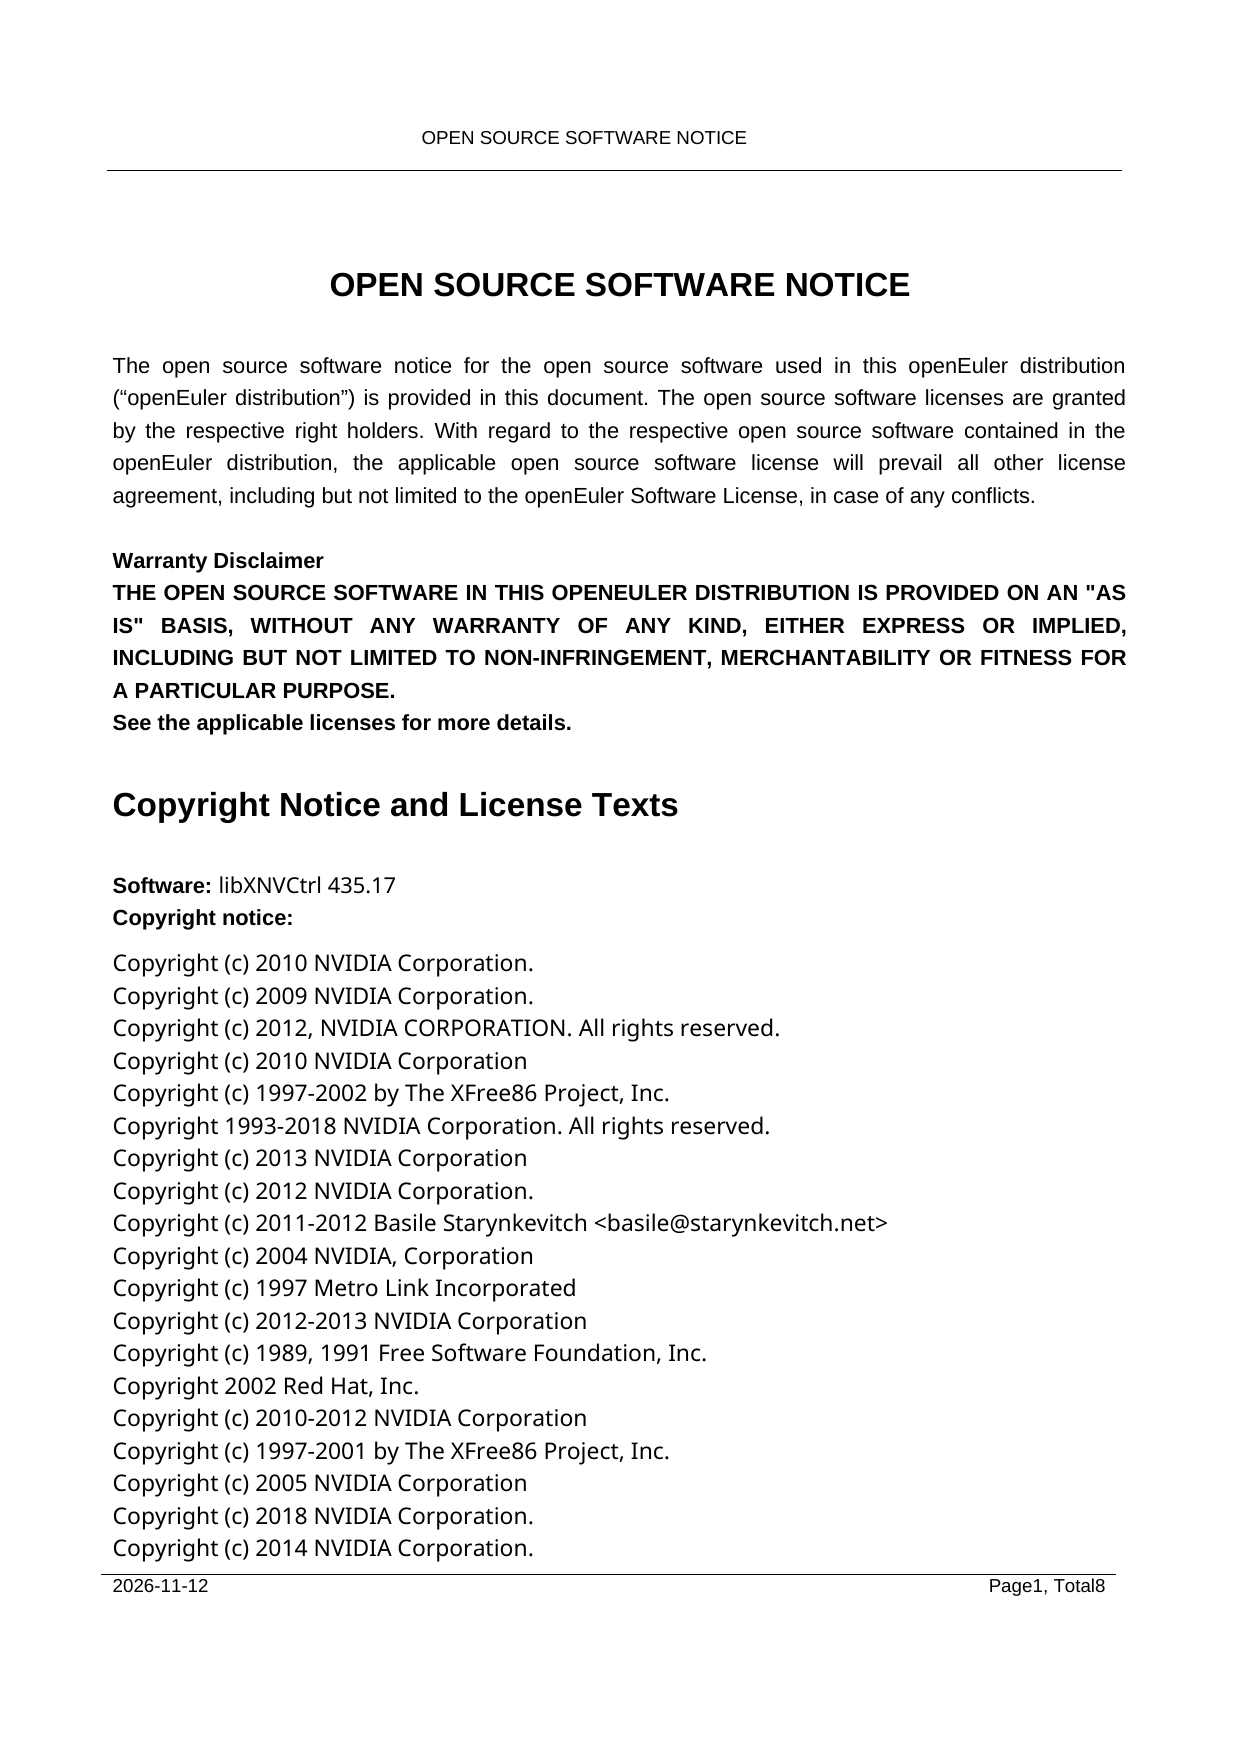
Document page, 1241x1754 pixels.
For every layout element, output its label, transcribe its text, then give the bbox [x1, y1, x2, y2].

text THE OPEN SOURCE SOFTWARE IN THIS OPENEULER DISTRIBUTION IS PROVIDED ON AN "AS IS" BASIS, WITHOUT ANY WARRANTY OF ANY KIND, EITHER EXPRESS OR IMPLIED, INCLUDING BUT NOT LIMITED TO NON-INFRINGEMENT, MERCHANTABILITY OR FITNESS FOR A PARTICULAR PURPOSE. See the applicable licenses for more details. [112, 576, 1128, 739]
text OPEN SOURCE SOFTWARE NOTICE [112, 251, 1128, 316]
text The open source software notice for the open source software used in this openEuler distribution (“openEuler distribution”) is provided in this document. The open source software licenses are granted by the respective right holders. With regard to the respective open source software contained in the openEuler distribution, the applicable open source software license will prevail all other license agreement, including but not limited to the openEuler Software License, in case of any conflicts. [112, 349, 1128, 511]
text Copyright notice: [112, 901, 1128, 934]
title Software: libXNVCtrl 435.17 [112, 869, 1128, 901]
text Warranty Disclaimer [112, 544, 1128, 576]
text Copyright Notice and License Texts [112, 771, 1128, 836]
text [112, 947, 1128, 1564]
